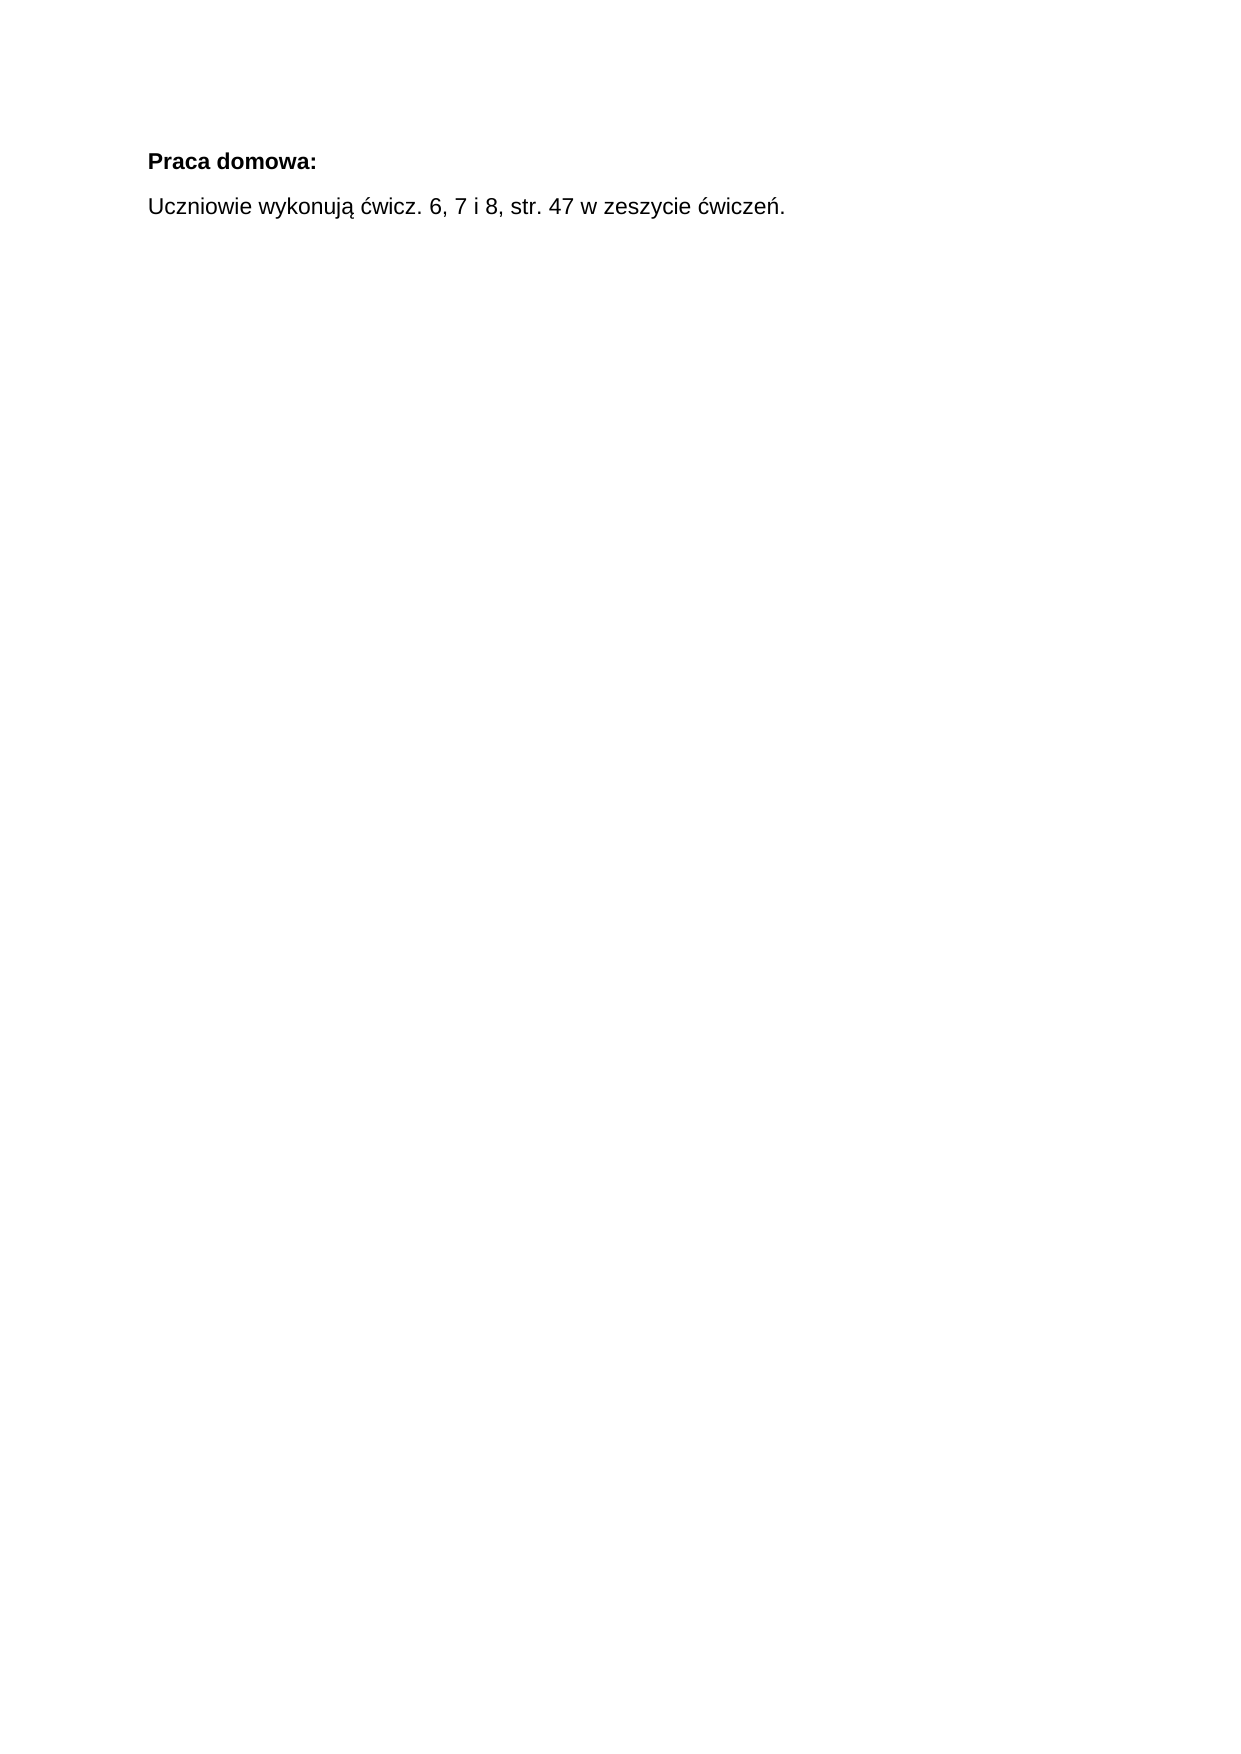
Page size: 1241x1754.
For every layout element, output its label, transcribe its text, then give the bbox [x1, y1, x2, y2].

text Uczniowie wykonują ćwicz. 6, 7 i 8, str. 47 w zeszycie ćwiczeń. [148, 193, 1093, 219]
text Praca domowa: [148, 148, 1093, 174]
